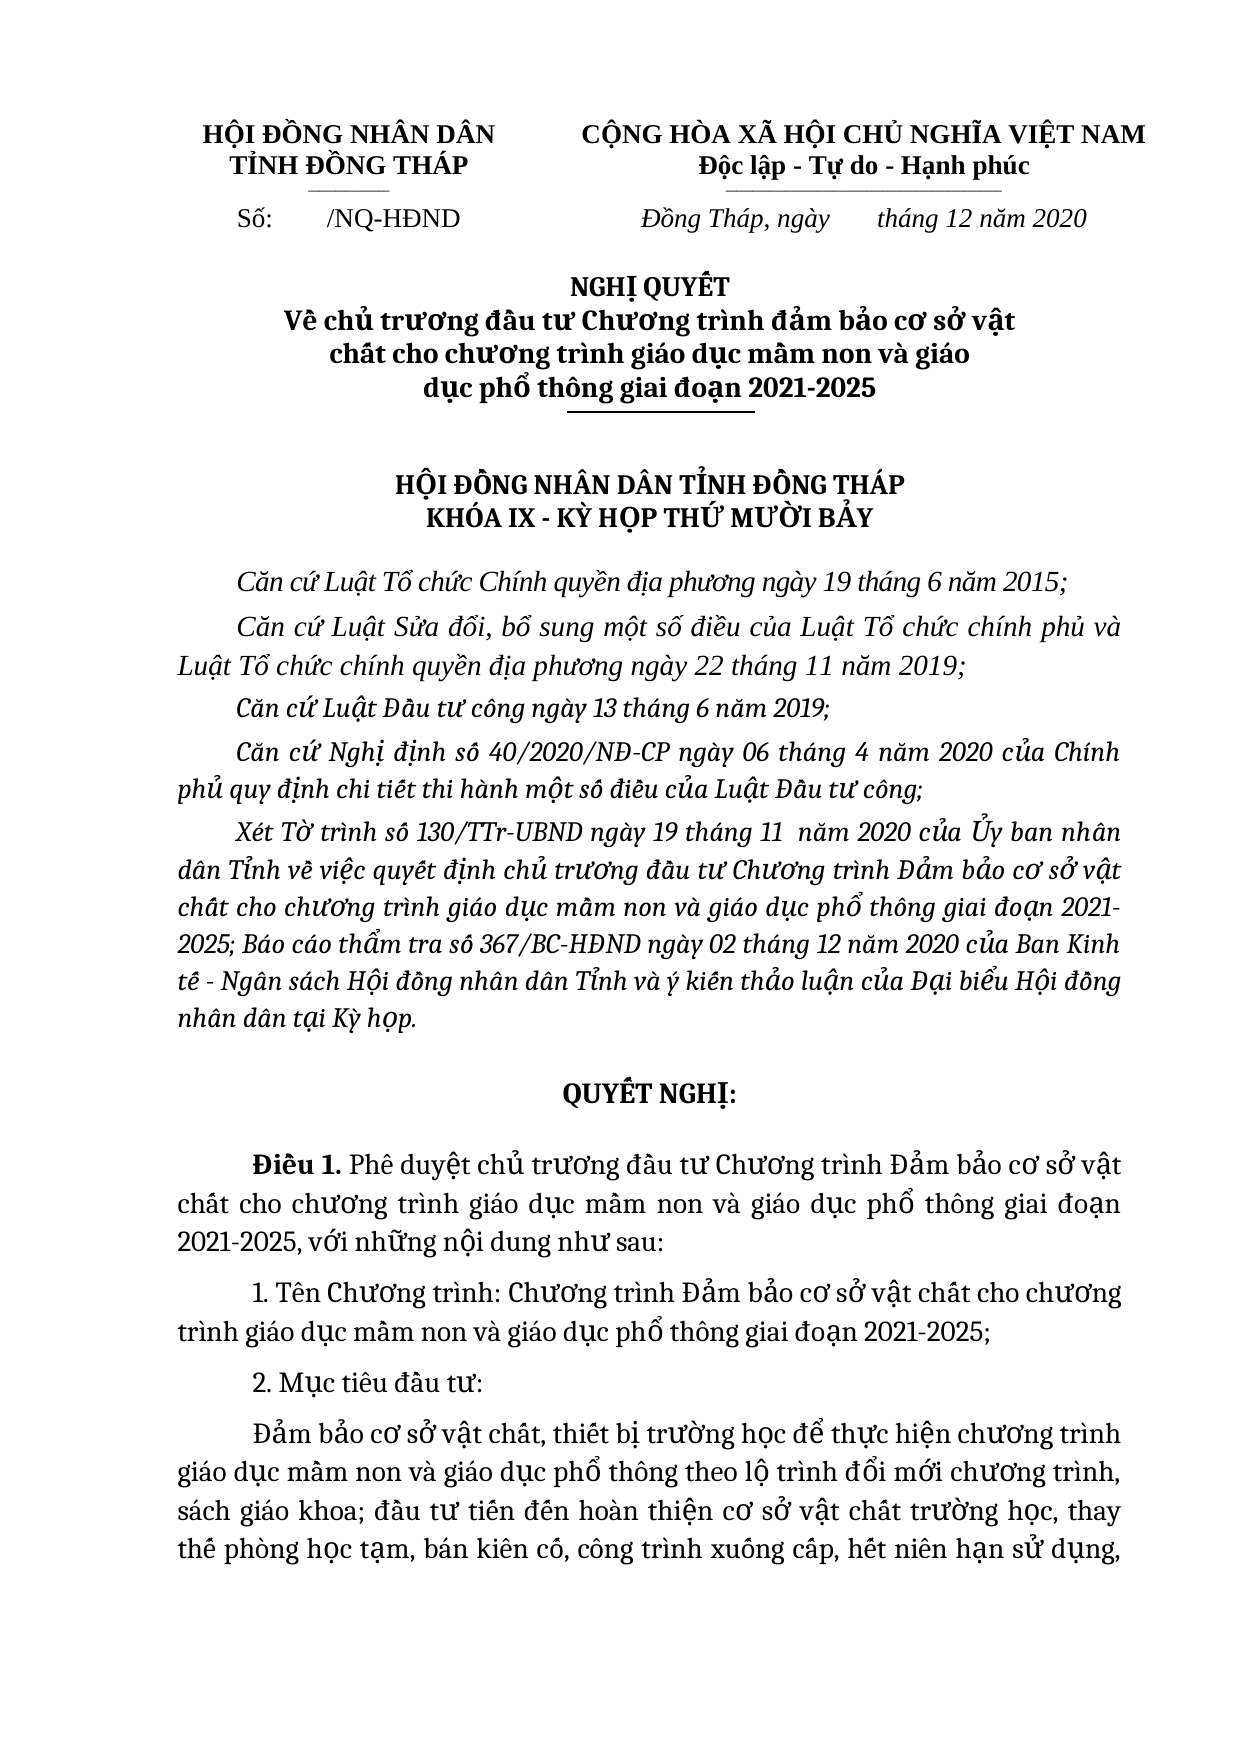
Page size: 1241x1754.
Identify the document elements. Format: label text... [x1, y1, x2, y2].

table_cell Độc lập - Tự do - Hạnh phúc [531, 149, 1196, 180]
table_cell _______________ [166, 180, 531, 202]
text QUYẾT NGHỊ: [177, 1077, 1122, 1111]
text 2. Mục tiêu đầu tư: [177, 1366, 1122, 1399]
table_cell Số: /NQ-HĐND [166, 202, 531, 233]
text Căn cứ Nghị định số 40/2020/NĐ-CP ngày 06 tháng 4 năm 2020 của Chính phủ quy định chi tiết thi hành một số điều của Luật Đầu tư công; [177, 736, 1122, 806]
text Căn cứ Luật Tổ chức Chính quyền địa phương ngày 19 tháng 6 năm 2015; [177, 564, 1122, 598]
table_cell ___________________________________________________ [531, 180, 1196, 202]
text Điều 1. Phê duyệt chủ trương đầu tư Chương trình Đảm bảo cơ sở vật chất cho chương trình giáo dục mầm non và giáo dục phổ thông giai đoạn 2021-2025, với những nội dung như sau: [177, 1148, 1122, 1259]
subtitle dục phổ thông giai đoạn 2021-2025 [177, 371, 1122, 404]
text HỘI ĐỒNG NHÂN DÂN TỈNH ĐỒNG THÁP [177, 469, 1122, 502]
table_cell Đồng Tháp, ngày tháng 12 năm 2020 [531, 202, 1196, 233]
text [177, 1417, 1122, 1566]
table_header HỘI ĐỒNG NHÂN DÂN [166, 118, 531, 149]
table_header CỘNG HÒA XÃ HỘI CHỦ NGHĨA VIỆT [531, 118, 1196, 149]
subtitle Về chủ trương đầu tư Chương trình đảm bảo cơ sở vật [177, 304, 1122, 337]
text KHÓA IX - KỲ HỌP THỨ MƯỜI BẢY [177, 502, 1122, 534]
text NGHỊ QUYẾT [177, 271, 1122, 304]
text Căn cứ Luật Sửa đổi, bổ sung một số điều của Luật Tổ chức chính phủ và Luật Tổ chức chính quyền địa phương ngày 22 tháng 11 năm 2019; [177, 609, 1122, 681]
subtitle chất cho chương trình giáo dục mầm non và giáo [177, 337, 1122, 371]
text Xét Tờ trình số 130/TTr-UBND ngày 19 tháng 11 năm 2020 của Ủy ban nhân dân Tỉnh về việc quyết định chủ trương đầu tư Chương trình Đảm bảo cơ sở vật chất cho chương trình giáo dục mầm non và giáo dục phổ thông giai đoạn 2021-2025; Báo cáo thẩm tra số 367/BC-HĐND ngày 02 tháng 12 năm 2020 của Ban Kinh tế - Ngân sách Hội đồng nhân dân Tỉnh và ý kiến thảo luận của Đại biểu Hội đồng nhân dân tại Kỳ họp. [177, 817, 1122, 1035]
text Căn cứ Luật Đầu tư công ngày 13 tháng 6 năm 2019; [177, 692, 1122, 725]
table_cell TỈNH ĐỒNG THÁP [166, 149, 531, 180]
text 1. Tên Chương trình: Chương trình Đảm bảo cơ sở vật chất cho chương trình giáo dục mầm non và giáo dục phổ thông giai đoạn 2021-2025; [177, 1276, 1122, 1348]
